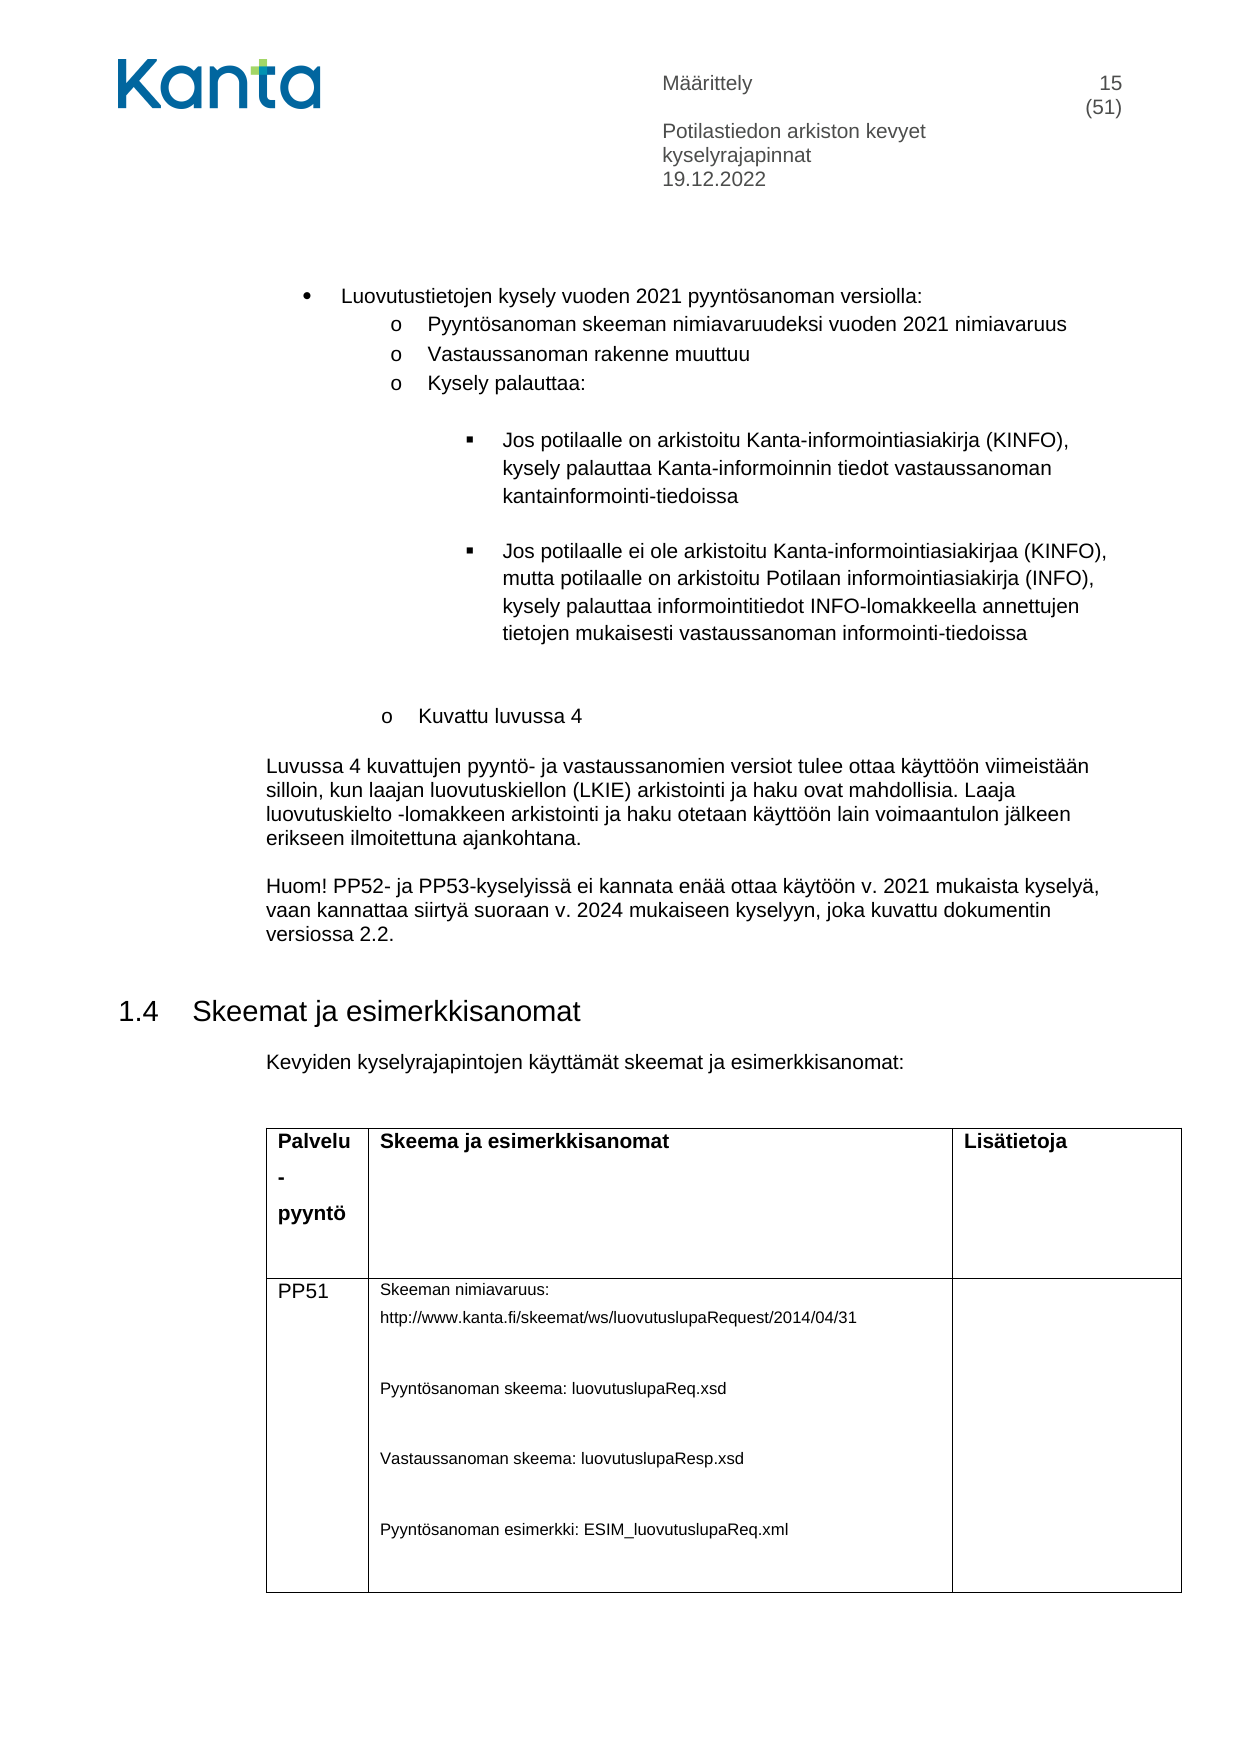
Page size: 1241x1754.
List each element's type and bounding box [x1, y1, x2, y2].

picture [118, 59, 321, 109]
